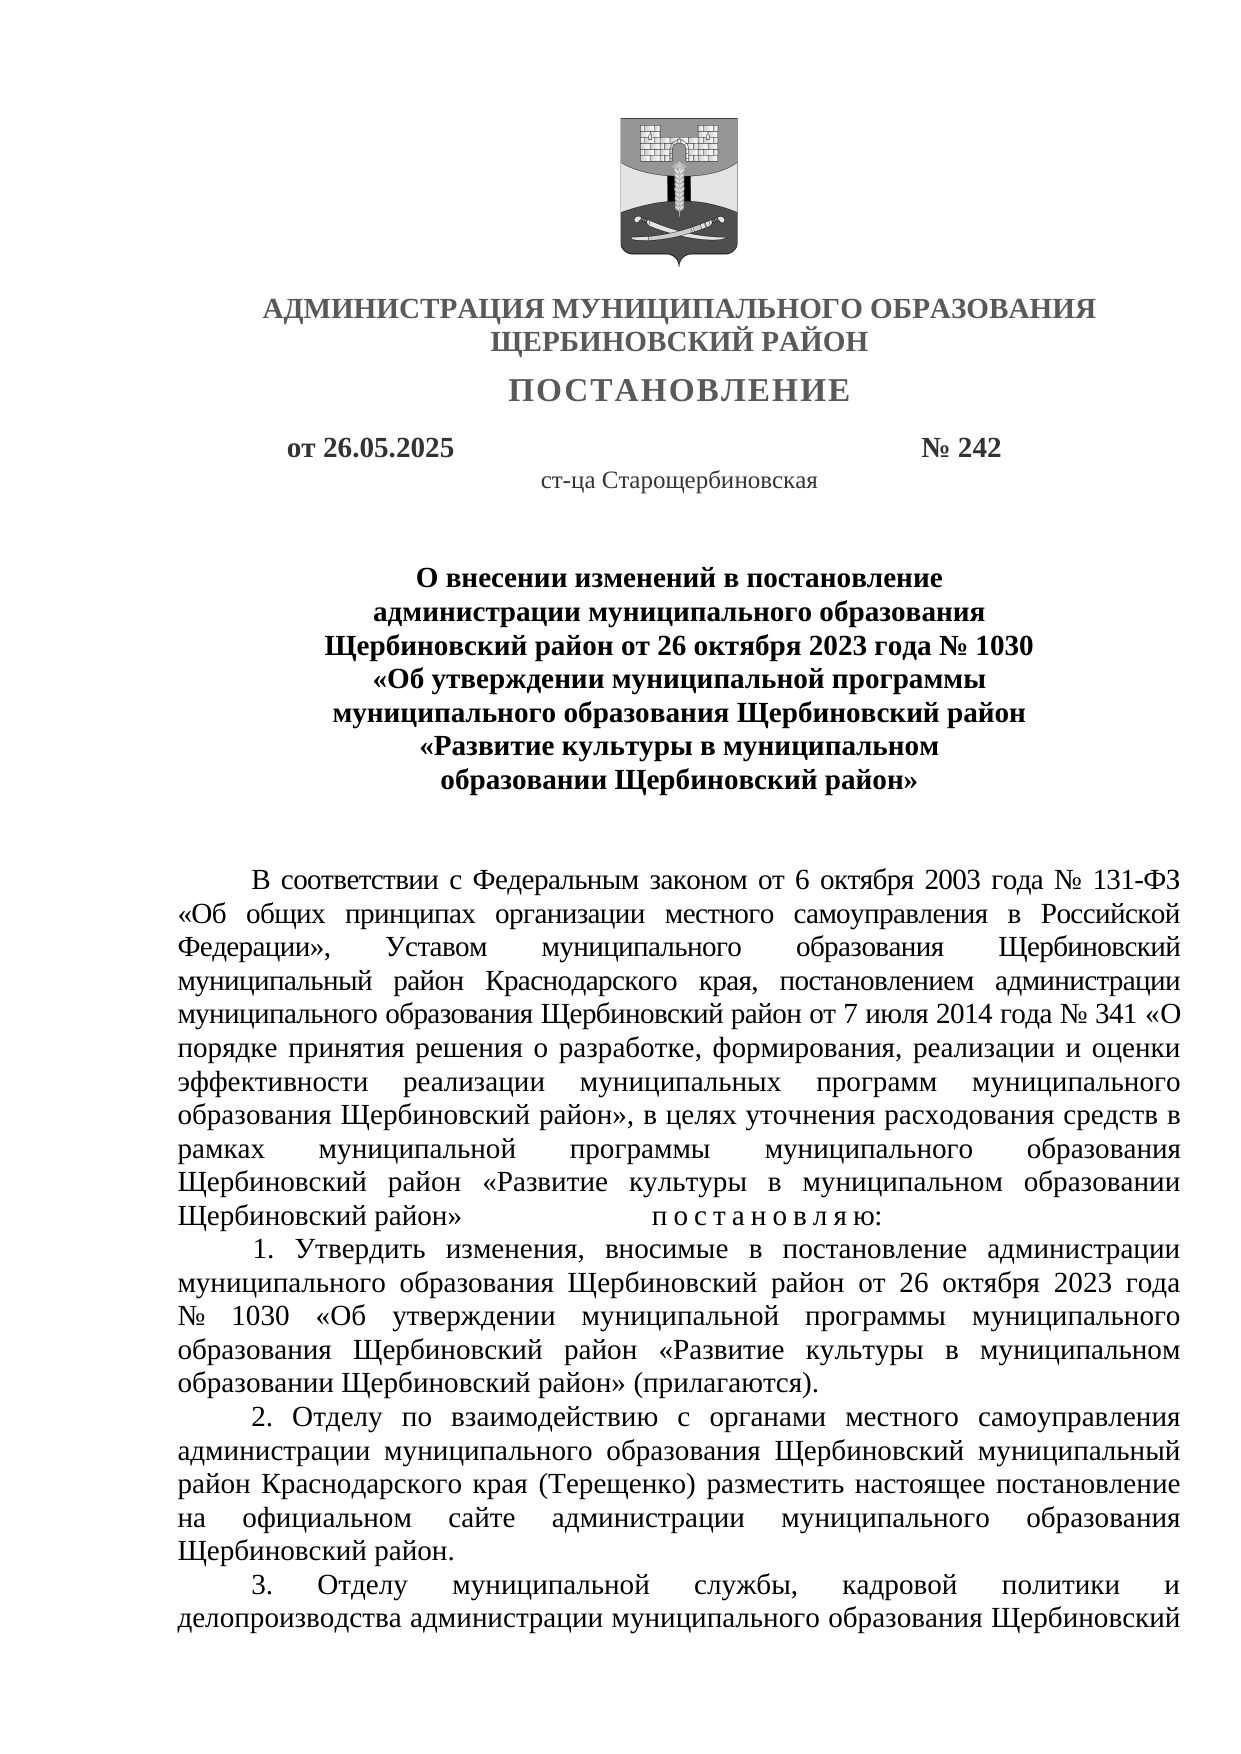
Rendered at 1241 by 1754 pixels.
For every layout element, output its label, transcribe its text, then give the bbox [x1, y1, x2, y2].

text администрации муниципального образования [177, 594, 1181, 628]
text «Об утверждении муниципальной программы [177, 661, 1181, 695]
table_header АДМИНИСТРАЦИЯ МУНИЦИПАЛЬНОГО ОБРАЗОВАНИЯ ЩЕРБИНОВСКИЙ РАЙОН ПОСТАНОВЛЕНИЕ [177, 118, 1181, 272]
text муниципального образования Щербиновский район [177, 695, 1181, 728]
table_cell от 26.05.2025 [177, 429, 679, 464]
text 2. Отделу по взаимодействию с органами местного самоуправления администрации муниципального образования Щербиновский муниципальный район Краснодарского края (Терещенко) разместить настоящее постановление на официальном сайте администрации муниципального образования Щербиновский район. [177, 1399, 1181, 1567]
text Щербиновский район от 26 октября 2023 года № 1030 [177, 628, 1181, 661]
table_cell ст-ца Старощербиновская [177, 464, 1181, 493]
text образовании Щербиновский район» [177, 762, 1181, 795]
table_cell АДМИНИСТРАЦИЯ МУНИЦИПАЛЬНОГО ОБРАЗОВАНИЯ ЩЕРБИНОВСКИЙ РАЙОН ПОСТАНОВЛЕНИЕ [177, 272, 1181, 428]
text О внесении изменений в постановление [177, 561, 1181, 594]
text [177, 1567, 1181, 1634]
text В соответствии с Федеральным законом от 6 октября 2003 года № 131-ФЗ «Об общих принципах организации местного самоуправления в Российской Федерации», Уставом муниципального образования Щербиновский муниципальный район Краснодарского края, постановлением администрации муниципального образования Щербиновский район от 7 июля 2014 года № 341 «О порядке принятия решения о разработке, формирования, реализации и оценки эффективности реализации муниципальных программ муниципального образования Щербиновский район», в целях уточнения расходования средств в рамках муниципальной программы муниципального образования Щербиновский район «Развитие культуры в муниципальном образовании Щербиновский район» п о с т а н о в л я ю: [177, 862, 1181, 1231]
text 1. Утвердить изменения, вносимые в постановление администрации муниципального образования Щербиновский район от 26 октября 2023 года № 1030 «Об утверждении муниципальной программы муниципального образования Щербиновский район «Развитие культуры в муниципальном образовании Щербиновский район» (прилагаются). [177, 1231, 1181, 1399]
table_cell № 242 [679, 429, 1181, 464]
text «Развитие культуры в муниципальном [177, 728, 1181, 762]
